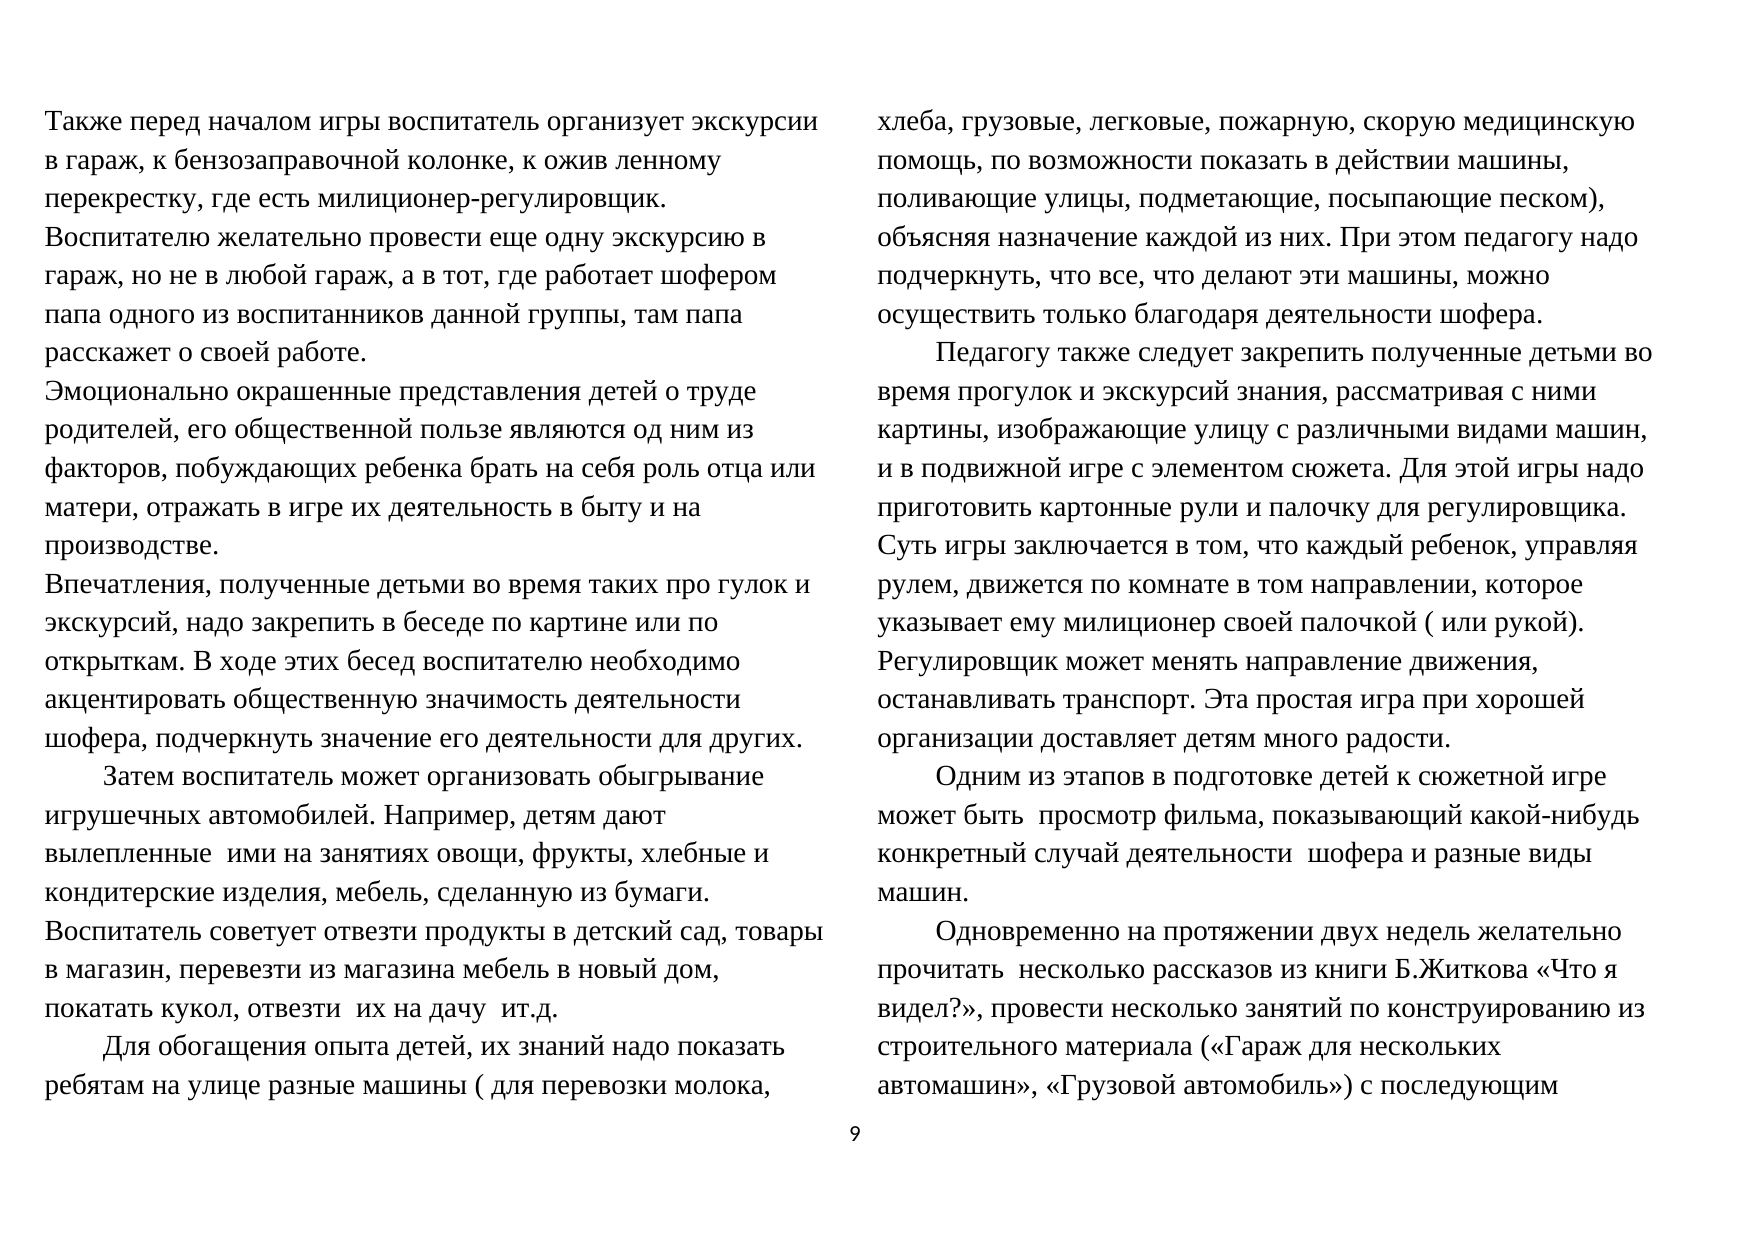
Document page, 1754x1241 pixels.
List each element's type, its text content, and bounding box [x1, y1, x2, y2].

text Педагогу также следует закрепить полученные детьми во время прогулок и экскурсий знания, рассматривая с ними картины, изображающие улицу с различными видами машин, и в подвижной игре с элементом сюжета. Для этой игры надо приготовить картонные рули и палочку для регулировщика. Суть игры заключается в том, что каждый ребенок, управляя рулем, движется по комнате в том направлении, которое указывает ему милиционер своей палочкой ( или рукой). Регулировщик может менять направление движения, останавливать транспорт. Эта простая игра при хорошей организации доставляет детям много радости. [877, 334, 1665, 753]
text Затем воспитатель может организовать обыгрывание игрушечных автомобилей. Например, детям дают вылепленные ими на занятиях овощи, фрукты, хлебные и кондитерские изделия, мебель, сделанную из бумаги. Воспитатель советует отвезти продукты в детский сад, товары в магазин, перевезти из магазина мебель в новый дом, покатать кукол, отвезти их на дачу ит.д. [44, 758, 833, 1023]
text Эмоционально окрашенные представления детей о труде родителей, его общественной пользе являются од ним из факторов, побуждающих ребенка брать на себя роль отца или матери, отражать в игре их деятельность в быту и на производстве. [44, 373, 833, 561]
text Также перед началом игры воспитатель организует экскурсии в гараж, к бензозаправочной колонке, к ожив ленному перекрестку, где есть милиционер-регулировщик. [44, 103, 833, 214]
text Для обогащения опыта детей, их знаний надо показать ребятам на улице разные машины ( для перевозки молока, хлеба, грузовые, легковые, пожарную, скорую медицинскую помощь, по возможности показать в действии машины, поливающие улицы, подметающие, посыпающие песком), объясняя назначение каждой из них. При этом педагогу надо подчеркнуть, что все, что делают эти машины, можно осуществить только благодаря деятельности шофера. [877, 103, 1665, 329]
text Воспитателю желательно провести еще одну экскурсию в гараж, но не в любой гараж, а в тот, где работает шофером папа одного из воспитанников данной группы, там папа расскажет о своей работе. [44, 219, 833, 368]
text Одним из этапов в подготовке детей к сюжетной игре может быть просмотр фильма, показывающий какой-нибудь конкретный случай деятельности шофера и разные виды машин. [877, 758, 1665, 908]
text Для обогащения опыта детей, их знаний надо показать ребятам на улице разные машины ( для перевозки молока, хлеба, грузовые, легковые, пожарную, скорую медицинскую помощь, по возможности показать в действии машины, поливающие улицы, подметающие, посыпающие песком), объясняя назначение каждой из них. При этом педагогу надо подчеркнуть, что все, что делают эти машины, можно осуществить только благодаря деятельности шофера. [44, 1028, 833, 1100]
text Впечатления, полученные детьми во время таких про гулок и экскурсий, надо закрепить в беседе по картине или по открыткам. В ходе этих бесед воспитателю необходимо акцентировать общественную значимость деятельности шофера, подчеркнуть значение его деятельности для других. [44, 566, 833, 753]
